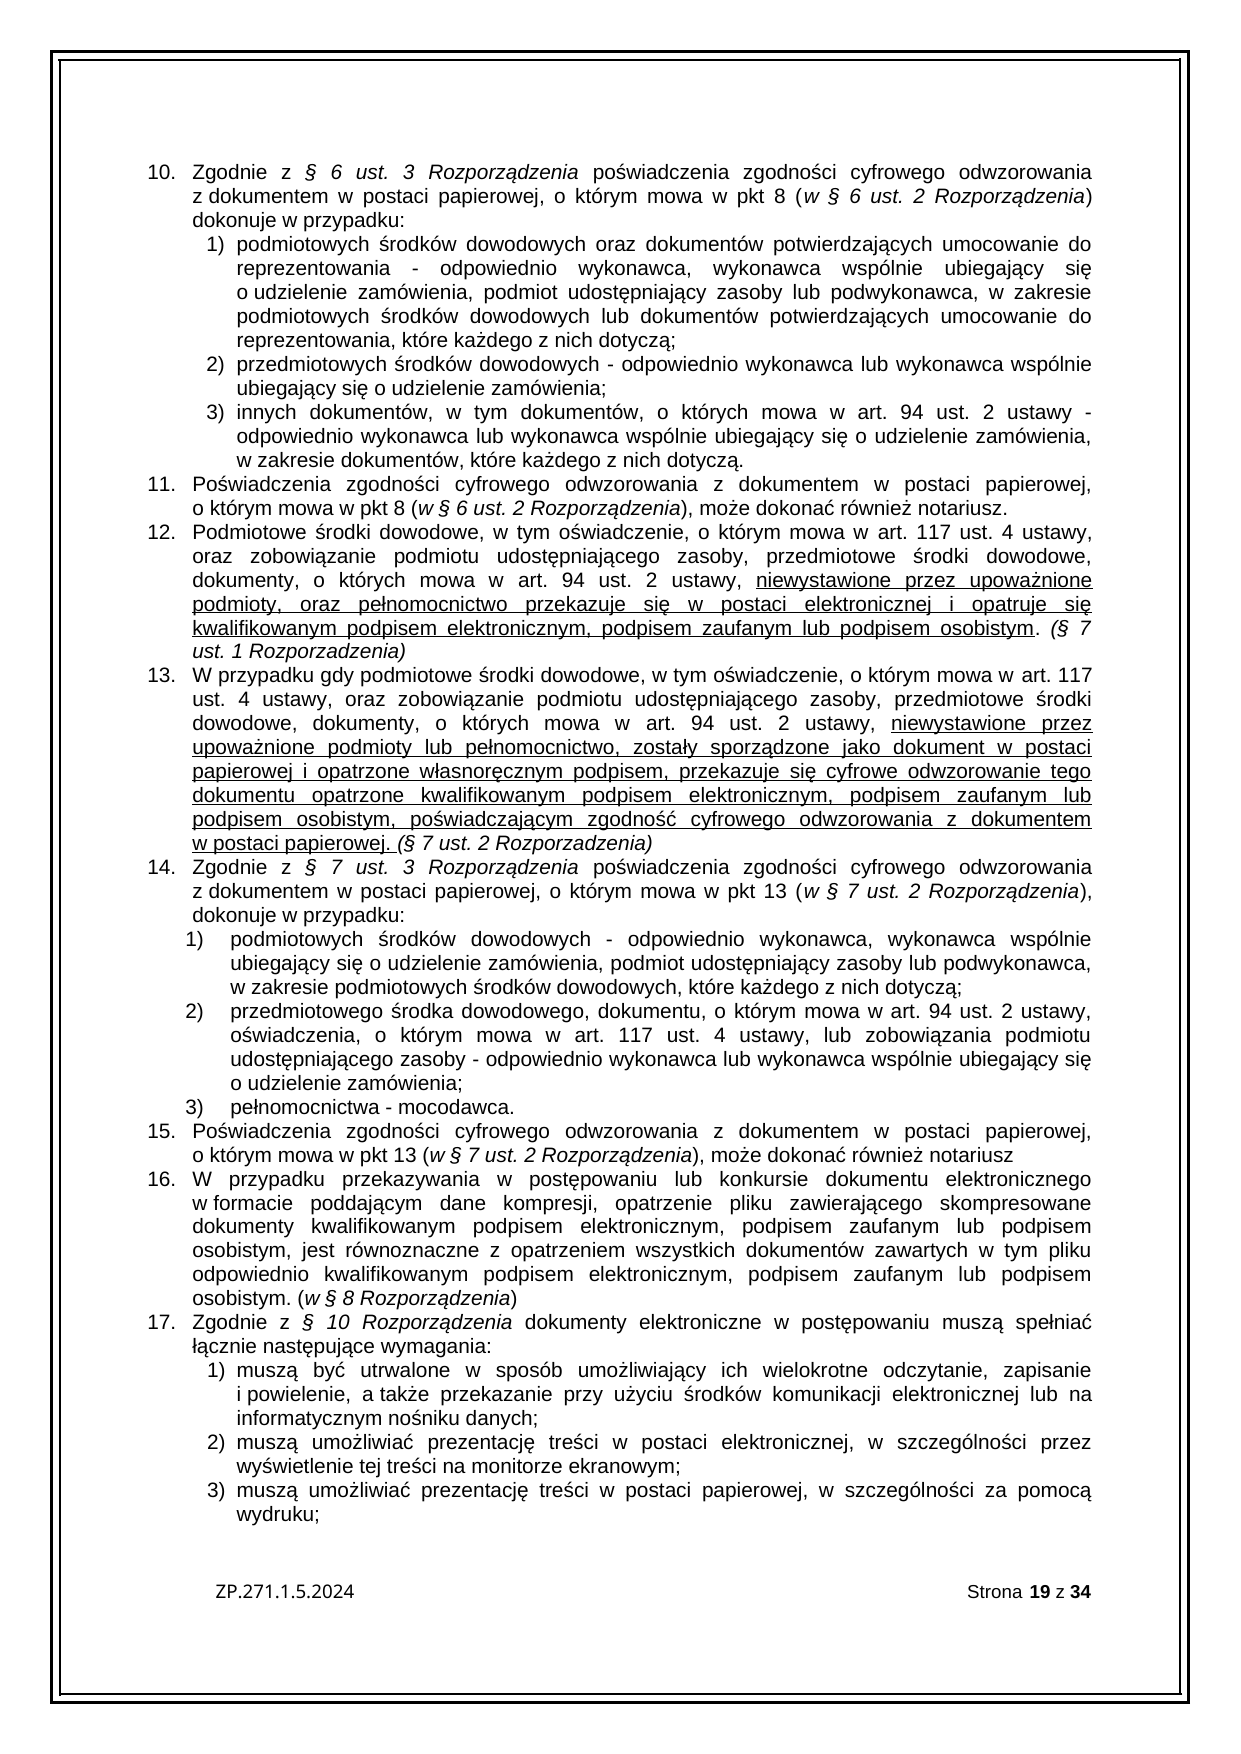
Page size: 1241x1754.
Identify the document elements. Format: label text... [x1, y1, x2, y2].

list Podmiotowe środki dowodowe, w tym oświadczenie, o którym mowa w art. 117 ust. 4 ustawy, oraz zobowiązanie podmiotu udostępniającego zasoby, przedmiotowe środki dowodowe, dokumenty, o których mowa w art. 94 ust. 2 ustawy, niewystawione przez upoważnione podmioty, oraz pełnomocnictwo przekazuje się w postaci elektronicznej i opatruje się kwalifikowanym podpisem elektronicznym, podpisem zaufanym lub podpisem osobistym. (§ 7 ust. 1 Rozporzadzenia) [147, 519, 1092, 663]
list innych dokumentów, w tym dokumentów, o których mowa w art. 94 ust. 2 ustawy - odpowiednio wykonawca lub wykonawca wspólnie ubiegający się o udzielenie zamówienia, w zakresie dokumentów, które każdego z nich dotyczą. [206, 400, 1092, 472]
list muszą być utrwalone w sposób umożliwiający ich wielokrotne odczytanie, zapisanie i powielenie, a także przekazanie przy użyciu środków komunikacji elektronicznej lub na informatycznym nośniku danych; [207, 1358, 1092, 1430]
list W przypadku przekazywania w postępowaniu lub konkursie dokumentu elektronicznego w formacie poddającym dane kompresji, opatrzenie pliku zawierającego skompresowane dokumenty kwalifikowanym podpisem elektronicznym, podpisem zaufanym lub podpisem osobistym, jest równoznaczne z opatrzeniem wszystkich dokumentów zawartych w tym pliku odpowiednio kwalifikowanym podpisem elektronicznym, podpisem zaufanym lub podpisem osobistym. (w § 8 Rozporządzenia) [147, 1166, 1092, 1310]
list Zgodnie z § 6 ust. 3 Rozporządzenia poświadczenia zgodności cyfrowego odwzorowania z dokumentem w postaci papierowej, o którym mowa w pkt 8 (w § 6 ust. 2 Rozporządzenia) dokonuje w przypadku: [147, 160, 1092, 232]
list pełnomocnictwa - mocodawca. [185, 1094, 1092, 1118]
list muszą umożliwiać prezentację treści w postaci papierowej, w szczególności za pomocą wydruku; [207, 1478, 1092, 1526]
list muszą umożliwiać prezentację treści w postaci elektronicznej, w szczególności przez wyświetlenie tej treści na monitorze ekranowym; [207, 1430, 1092, 1478]
list Poświadczenia zgodności cyfrowego odwzorowania z dokumentem w postaci papierowej, o którym mowa w pkt 8 (w § 6 ust. 2 Rozporządzenia), może dokonać również notariusz. [147, 472, 1092, 519]
list przedmiotowych środków dowodowych - odpowiednio wykonawca lub wykonawca wspólnie ubiegający się o udzielenie zamówienia; [206, 352, 1092, 400]
list Poświadczenia zgodności cyfrowego odwzorowania z dokumentem w postaci papierowej, o którym mowa w pkt 13 (w § 7 ust. 2 Rozporządzenia), może dokonać również notariusz [147, 1118, 1092, 1166]
list podmiotowych środków dowodowych oraz dokumentów potwierdzających umocowanie do reprezentowania - odpowiednio wykonawca, wykonawca wspólnie ubiegający się o udzielenie zamówienia, podmiot udostępniający zasoby lub podwykonawca, w zakresie podmiotowych środków dowodowych lub dokumentów potwierdzających umocowanie do reprezentowania, które każdego z nich dotyczą; [206, 232, 1092, 352]
list Zgodnie z § 10 Rozporządzenia dokumenty elektroniczne w postępowaniu muszą spełniać łącznie następujące wymagania: [147, 1310, 1092, 1358]
list W przypadku gdy podmiotowe środki dowodowe, w tym oświadczenie, o którym mowa w art. 117 ust. 4 ustawy, oraz zobowiązanie podmiotu udostępniającego zasoby, przedmiotowe środki dowodowe, dokumenty, o których mowa w art. 94 ust. 2 ustawy, niewystawione przez upoważnione podmioty lub pełnomocnictwo, zostały sporządzone jako dokument w postaci papierowej i opatrzone własnoręcznym podpisem, przekazuje się cyfrowe odwzorowanie tego dokumentu opatrzone kwalifikowanym podpisem elektronicznym, podpisem zaufanym lub podpisem osobistym, poświadczającym zgodność cyfrowego odwzorowania z dokumentem w postaci papierowej. (§ 7 ust. 2 Rozporzadzenia) [147, 663, 1092, 855]
list podmiotowych środków dowodowych - odpowiednio wykonawca, wykonawca wspólnie ubiegający się o udzielenie zamówienia, podmiot udostępniający zasoby lub podwykonawca, w zakresie podmiotowych środków dowodowych, które każdego z nich dotyczą; [185, 927, 1092, 999]
list przedmiotowego środka dowodowego, dokumentu, o którym mowa w art. 94 ust. 2 ustawy, oświadczenia, o którym mowa w art. 117 ust. 4 ustawy, lub zobowiązania podmiotu udostępniającego zasoby - odpowiednio wykonawca lub wykonawca wspólnie ubiegający się o udzielenie zamówienia; [185, 999, 1092, 1094]
list Zgodnie z § 7 ust. 3 Rozporządzenia poświadczenia zgodności cyfrowego odwzorowania z dokumentem w postaci papierowej, o którym mowa w pkt 13 (w § 7 ust. 2 Rozporządzenia), dokonuje w przypadku: [147, 855, 1092, 927]
